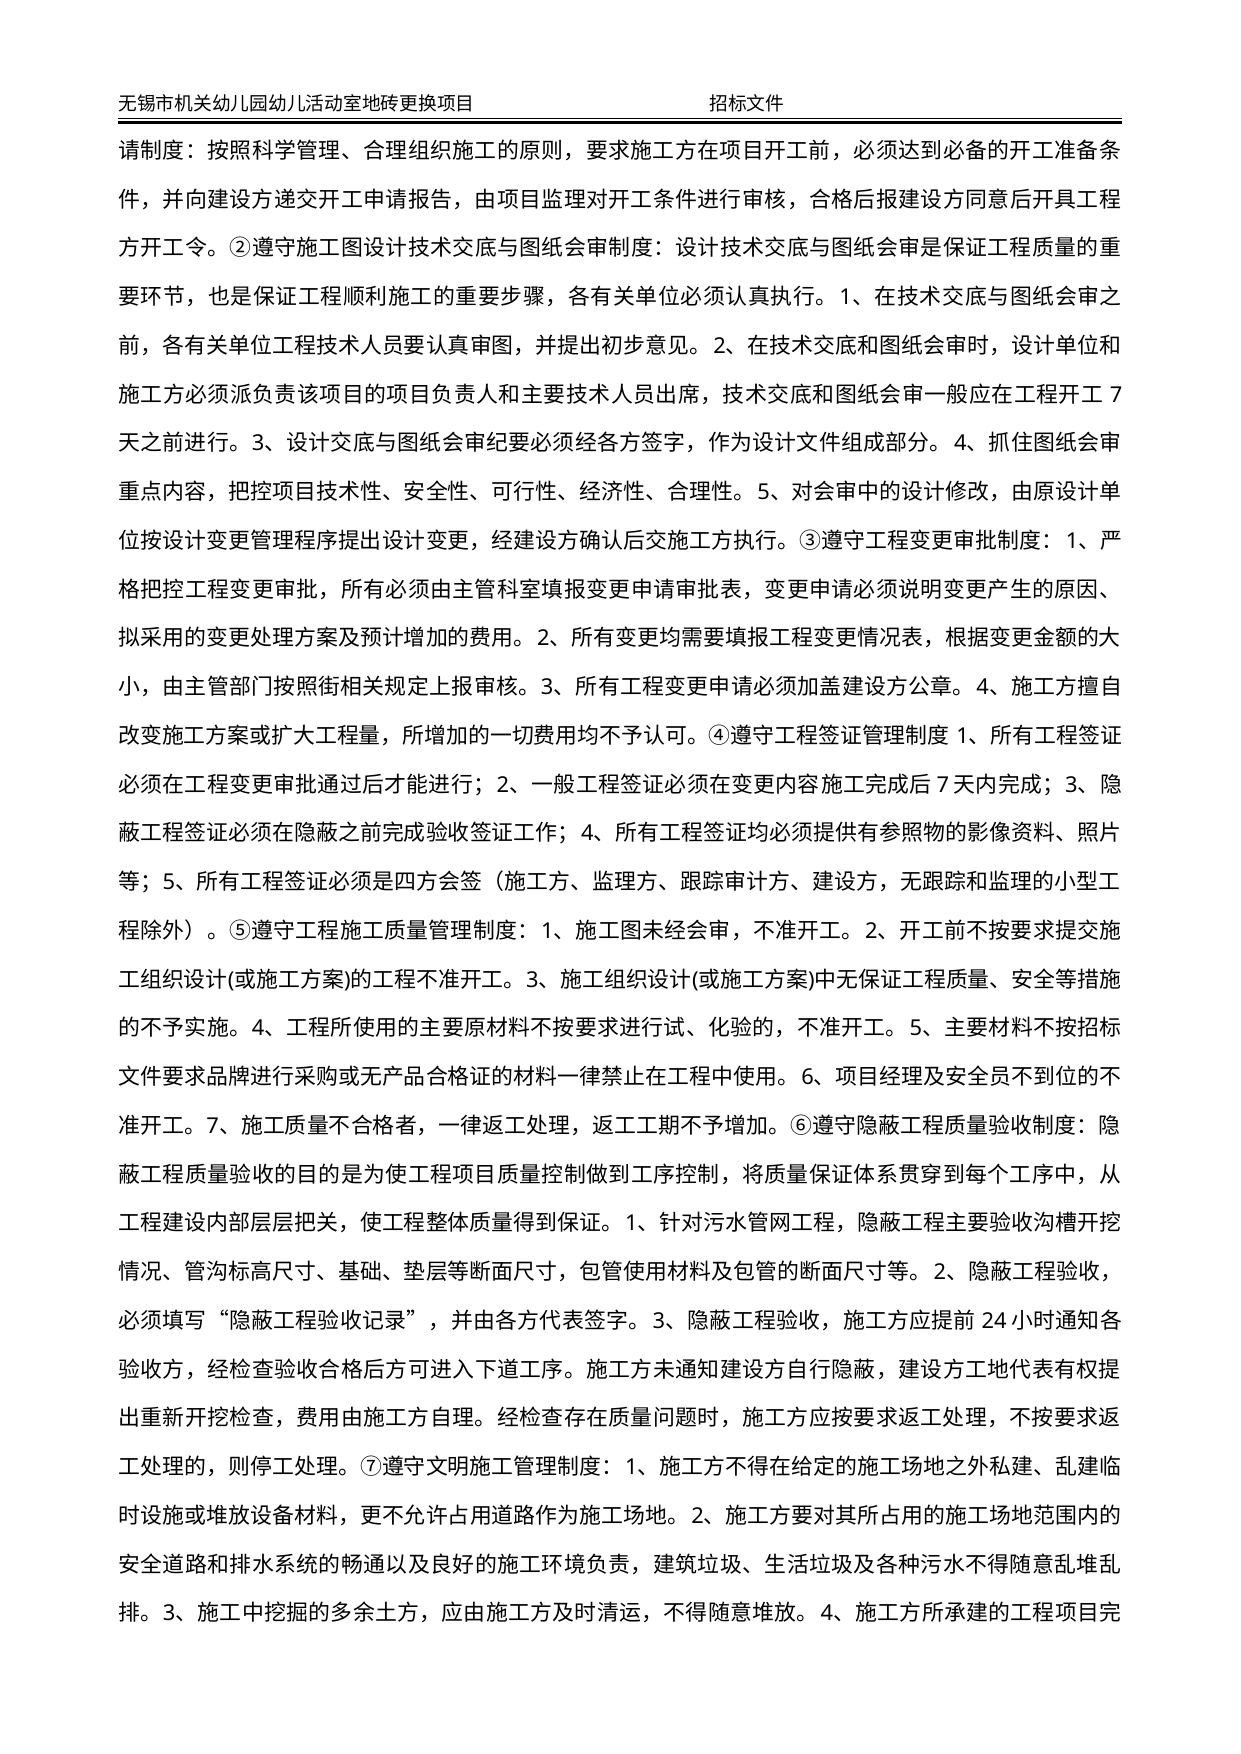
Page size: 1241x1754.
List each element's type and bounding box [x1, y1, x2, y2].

text [118, 132, 1122, 1627]
